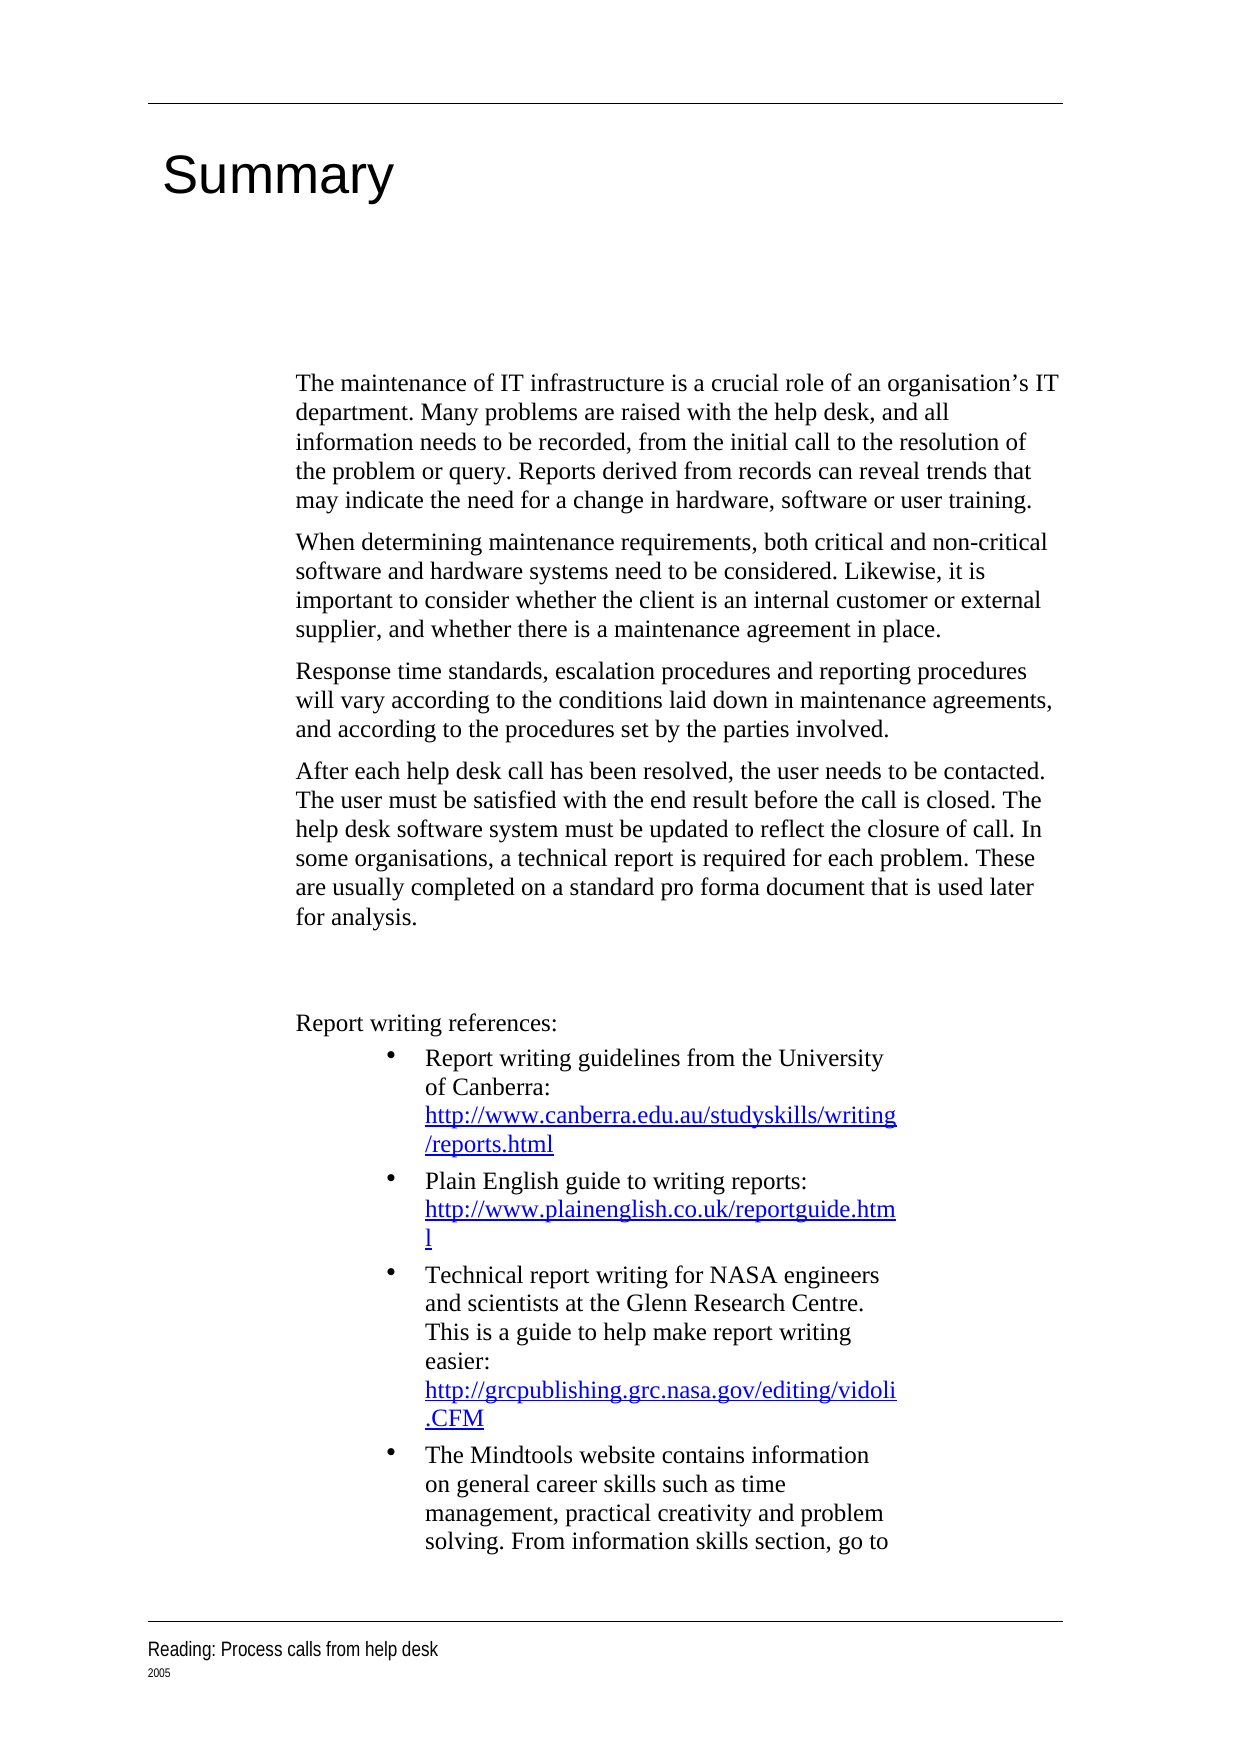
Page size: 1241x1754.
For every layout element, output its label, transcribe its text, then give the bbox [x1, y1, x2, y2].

list Technical report writing for NASA engineers and scientists at the Glenn Research Centre. This is a guide to help make report writing easier: http://grcpublishing.grc.nasa.gov/editing/vidoli.CFM [387, 1260, 899, 1432]
subtitle Summary [148, 143, 1063, 205]
list Plain English guide to writing reports: http://www.plainenglish.co.uk/reportguide.html [387, 1166, 899, 1252]
subtitle Report writing references: [295, 989, 1063, 1037]
text When determining maintenance requirements, both critical and non-critical software and hardware systems need to be considered. Likewise, it is important to consider whether the client is an internal customer or external supplier, and whether there is a maintenance agreement in place. [295, 526, 1063, 643]
text After each help desk call has been resolved, the user needs to be contacted. The user must be satisfied with the end result before the call is closed. The help desk software system must be updated to reflect the closure of call. In some organisations, a technical report is required for each problem. These are usually completed on a standard pro forma document that is used later for analysis. [295, 755, 1063, 930]
text The maintenance of IT infrastructure is a crucial role of an organisation’s IT department. Many problems are raised with the help desk, and all information needs to be recorded, from the initial call to the resolution of the problem or query. Reports derived from records can reveal trends that may indicate the need for a change in hardware, software or user training. [295, 368, 1063, 514]
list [387, 1440, 899, 1555]
text Response time standards, escalation procedures and reporting procedures will vary according to the conditions laid down in maintenance agreements, and according to the procedures set by the parties involved. [295, 655, 1063, 743]
list Report writing guidelines from the University of Canberra: http://www.canberra.edu.au/studyskills/writing/reports.html [387, 1043, 899, 1158]
